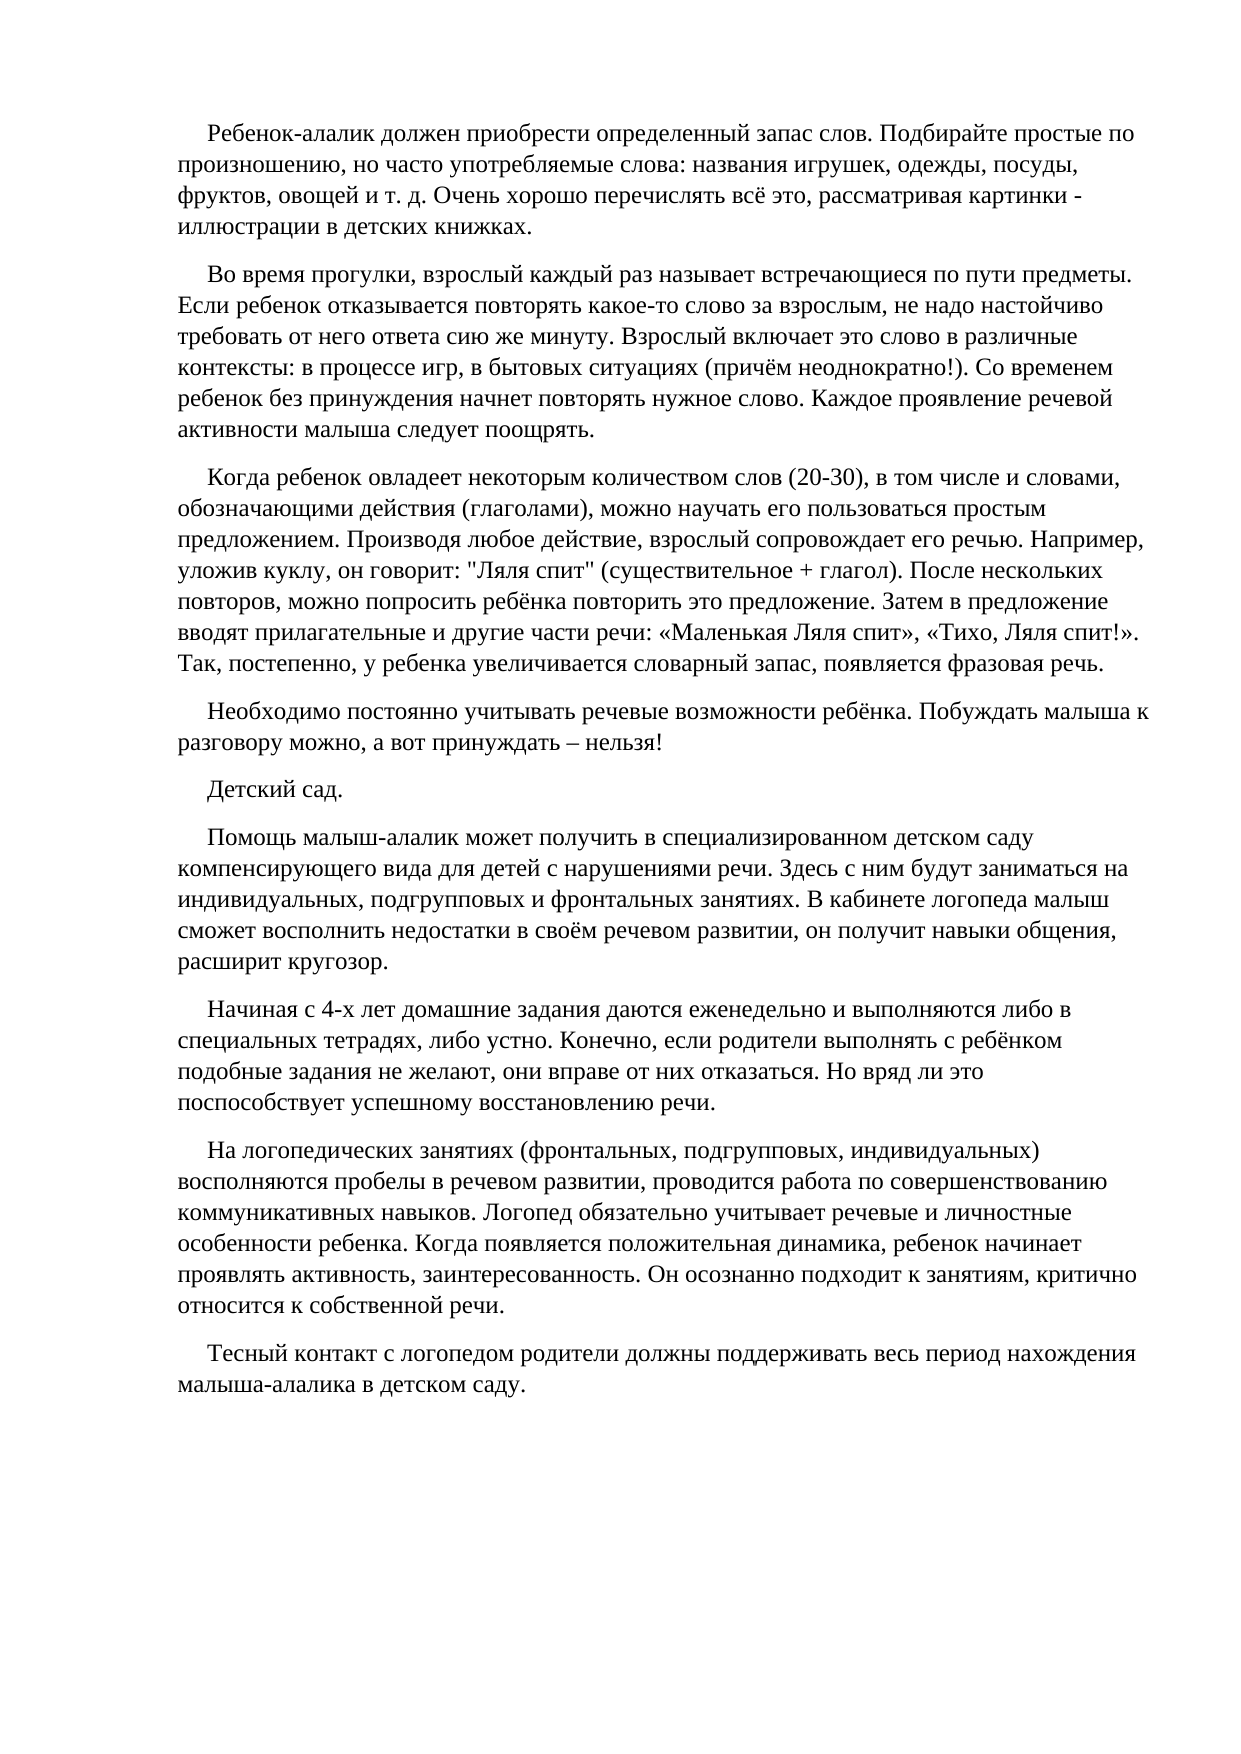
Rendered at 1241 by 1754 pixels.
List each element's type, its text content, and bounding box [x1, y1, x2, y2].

text Помощь малыш-алалик может получить в специализированном детском саду компенсирующего вида для детей с нарушениями речи. Здесь с ним будут заниматься на индивидуальных, подгрупповых и фронтальных занятиях. В кабинете логопеда малыш сможет восполнить недостатки в своём речевом развитии, он получит навыки общения, расширит кругозор. [177, 822, 1152, 975]
text Когда ребенок овладеет некоторым количеством слов (20-30), в том числе и словами, обозначающими действия (глаголами), можно научать его пользоваться простым предложением. Производя любое действие, взрослый сопровождает его речью. Например, уложив куклу, он говорит: "Ляля спит" (существительное + глагол). После нескольких повторов, можно попросить ребёнка повторить это предложение. Затем в предложение вводят прилагательные и другие части речи: «Маленькая Ляля спит», «Тихо, Ляля спит!». Так, постепенно, у ребенка увеличивается словарный запас, появляется фразовая речь. [177, 462, 1152, 677]
text Тесный контакт с логопедом родители должны поддерживать весь период нахождения малыша-алалика в детском саду. [177, 1338, 1152, 1398]
text Начиная с 4-х лет домашние задания даются еженедельно и выполняются либо в специальных тетрадях, либо устно. Конечно, если родители выполнять с ребёнком подобные задания не желают, они вправе от них отказаться. Но вряд ли это поспособствует успешному восстановлению речи. [177, 994, 1152, 1116]
text Ребенок-алалик должен приобрести определенный запас слов. Подбирайте простые по произношению, но часто употребляемые слова: названия игрушек, одежды, посуды, фруктов, овощей и т. д. Очень хорошо перечислять всё это, рассматривая картинки - иллюстрации в детских книжках. [177, 118, 1152, 240]
text Необходимо постоянно учитывать речевые возможности ребёнка. Побуждать малыша к разговору можно, а вот принуждать – нельзя! [177, 696, 1152, 756]
text Во время прогулки, взрослый каждый раз называет встречающиеся по пути предметы. Если ребенок отказывается повторять какое-то слово за взрослым, не надо настойчиво требовать от него ответа сию же минуту. Взрослый включает это слово в различные контексты: в процессе игр, в бытовых ситуациях (причём неоднократно!). Со временем ребенок без принуждения начнет повторять нужное слово. Каждое проявление речевой активности малыша следует поощрять. [177, 259, 1152, 443]
text Детский сад. [177, 774, 1152, 803]
text На логопедических занятиях (фронтальных, подгрупповых, индивидуальных) восполняются пробелы в речевом развитии, проводится работа по совершенствованию коммуникативных навыков. Логопед обязательно учитывает речевые и личностные особенности ребенка. Когда появляется положительная динамика, ребенок начинает проявлять активность, заинтересованность. Он осознанно подходит к занятиям, критично относится к собственной речи. [177, 1135, 1152, 1319]
